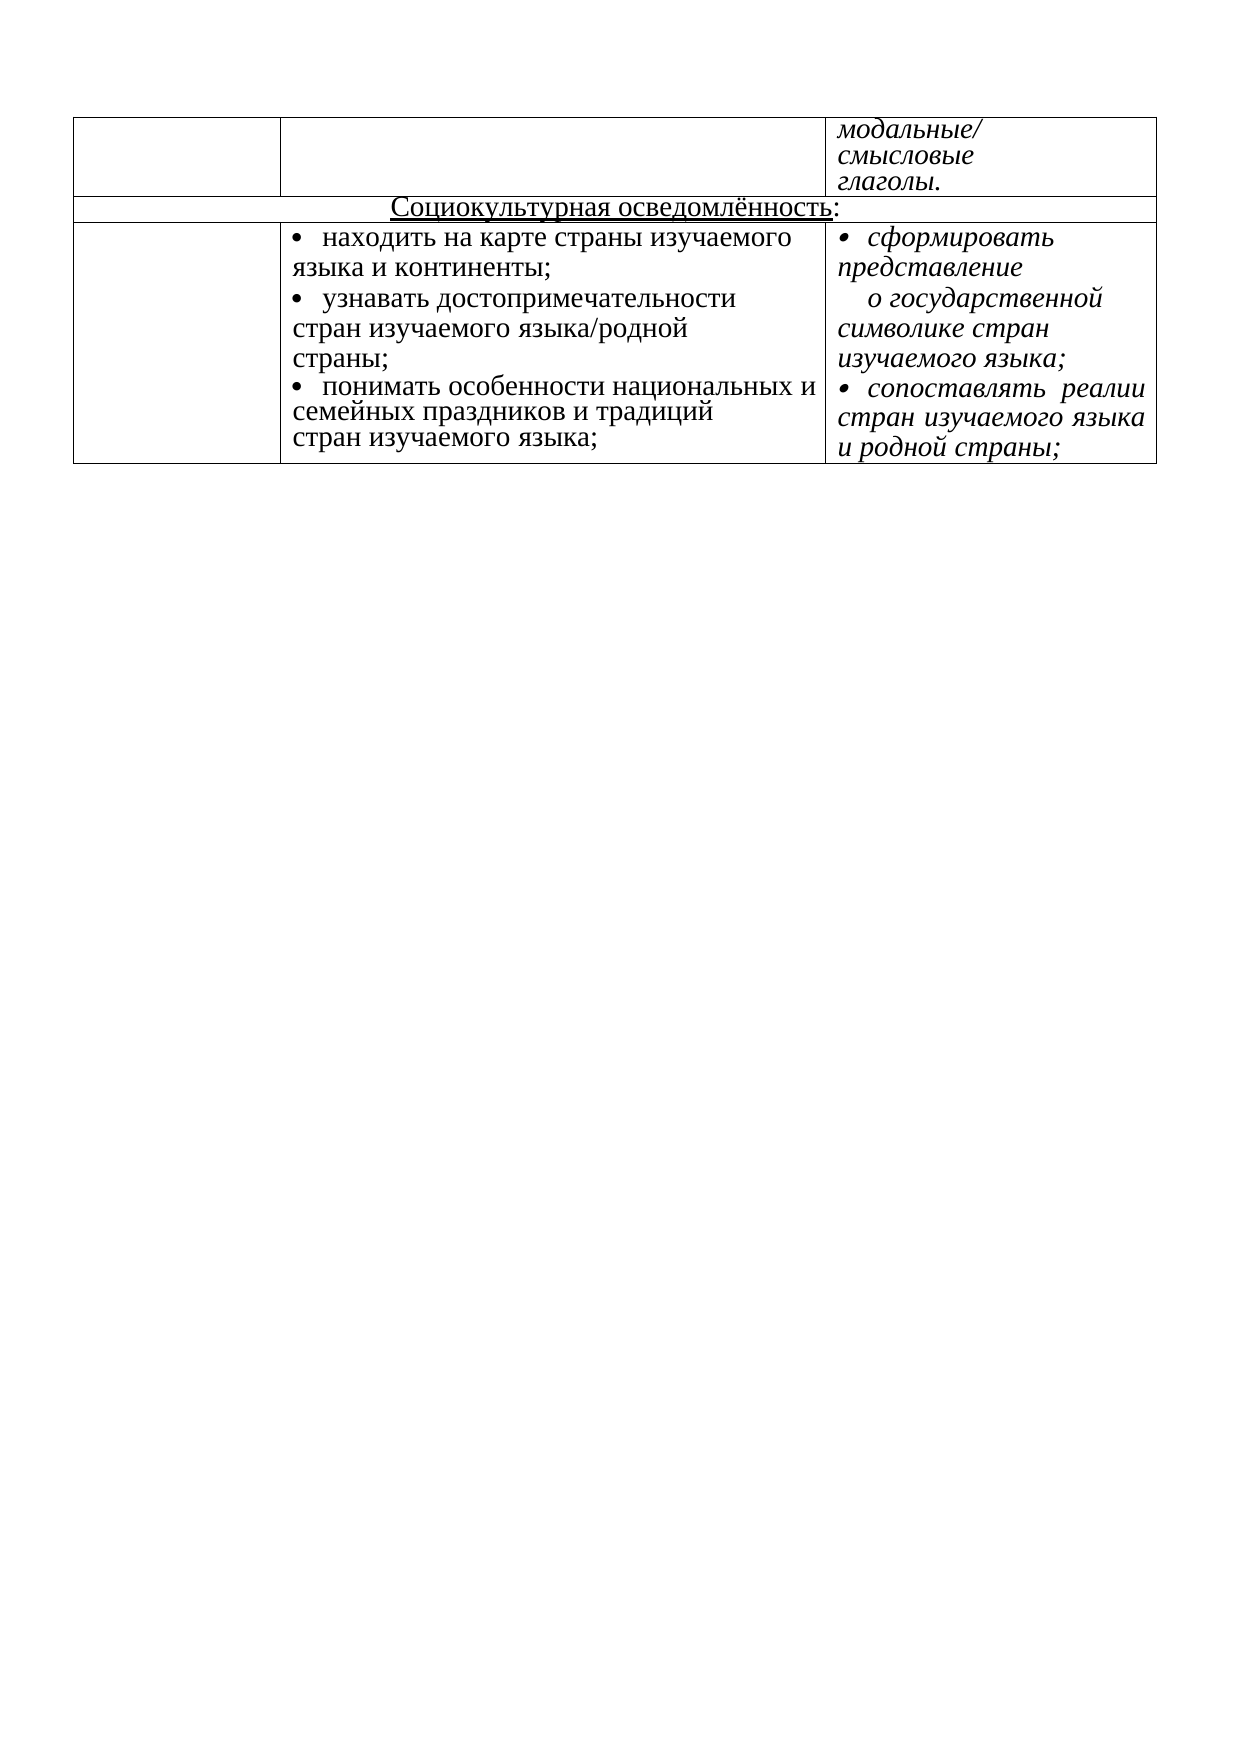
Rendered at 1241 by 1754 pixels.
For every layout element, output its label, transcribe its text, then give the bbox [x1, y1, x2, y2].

table_cell [74, 223, 280, 462]
table_cell находить на карте страны изучаемого языка и континенты; узнавать достопримечательности стран изучаемого языка/родной страны; понимать особенности национальных и семейных праздников и традиций стран изучаемого языка; [281, 223, 825, 462]
table_cell сформировать представление о государственной символике стран изучаемого языка; сопоставлять реалии стран изучаемого языка и родной страны; [826, 223, 1156, 462]
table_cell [74, 118, 280, 196]
table_cell Социокультурная осведомлённость: [74, 197, 1156, 222]
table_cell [281, 118, 825, 196]
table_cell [826, 118, 1156, 196]
